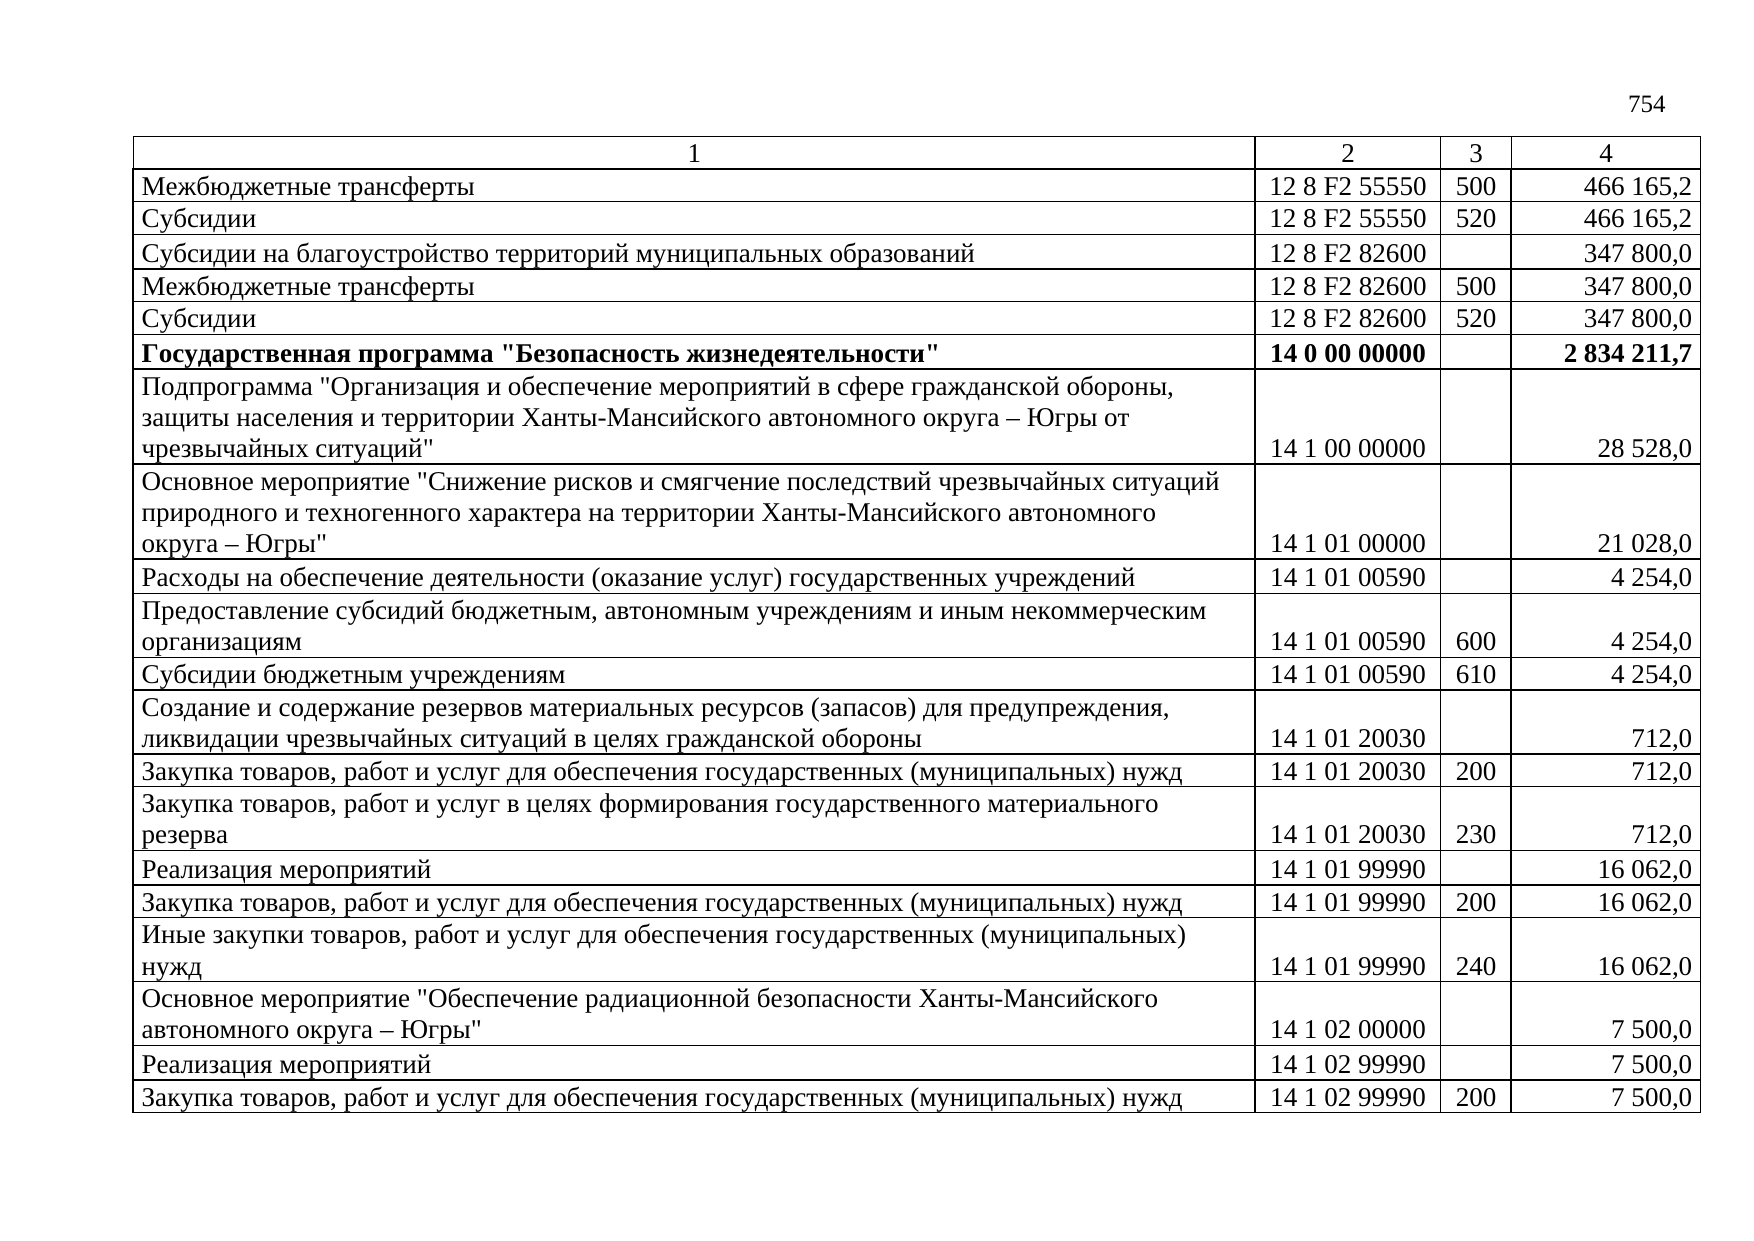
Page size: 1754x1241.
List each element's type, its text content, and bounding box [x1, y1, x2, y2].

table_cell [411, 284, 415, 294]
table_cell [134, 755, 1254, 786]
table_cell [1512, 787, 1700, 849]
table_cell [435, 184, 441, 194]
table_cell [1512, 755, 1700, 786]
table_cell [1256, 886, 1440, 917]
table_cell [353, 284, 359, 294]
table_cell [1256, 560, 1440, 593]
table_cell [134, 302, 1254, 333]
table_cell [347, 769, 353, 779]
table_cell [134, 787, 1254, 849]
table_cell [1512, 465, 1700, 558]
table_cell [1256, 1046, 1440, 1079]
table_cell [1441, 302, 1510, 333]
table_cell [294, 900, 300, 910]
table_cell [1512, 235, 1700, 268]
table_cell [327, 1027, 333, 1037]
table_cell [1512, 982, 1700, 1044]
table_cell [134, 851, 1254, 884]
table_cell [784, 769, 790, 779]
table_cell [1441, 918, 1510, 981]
table_header 1 [134, 137, 1254, 168]
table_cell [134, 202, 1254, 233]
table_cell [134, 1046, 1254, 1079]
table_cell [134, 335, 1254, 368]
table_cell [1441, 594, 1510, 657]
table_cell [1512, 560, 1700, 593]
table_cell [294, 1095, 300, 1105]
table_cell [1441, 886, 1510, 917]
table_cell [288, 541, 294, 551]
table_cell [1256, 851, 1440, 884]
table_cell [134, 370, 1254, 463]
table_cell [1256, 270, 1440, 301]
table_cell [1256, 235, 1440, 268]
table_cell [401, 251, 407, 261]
table_header 3 [1441, 137, 1511, 168]
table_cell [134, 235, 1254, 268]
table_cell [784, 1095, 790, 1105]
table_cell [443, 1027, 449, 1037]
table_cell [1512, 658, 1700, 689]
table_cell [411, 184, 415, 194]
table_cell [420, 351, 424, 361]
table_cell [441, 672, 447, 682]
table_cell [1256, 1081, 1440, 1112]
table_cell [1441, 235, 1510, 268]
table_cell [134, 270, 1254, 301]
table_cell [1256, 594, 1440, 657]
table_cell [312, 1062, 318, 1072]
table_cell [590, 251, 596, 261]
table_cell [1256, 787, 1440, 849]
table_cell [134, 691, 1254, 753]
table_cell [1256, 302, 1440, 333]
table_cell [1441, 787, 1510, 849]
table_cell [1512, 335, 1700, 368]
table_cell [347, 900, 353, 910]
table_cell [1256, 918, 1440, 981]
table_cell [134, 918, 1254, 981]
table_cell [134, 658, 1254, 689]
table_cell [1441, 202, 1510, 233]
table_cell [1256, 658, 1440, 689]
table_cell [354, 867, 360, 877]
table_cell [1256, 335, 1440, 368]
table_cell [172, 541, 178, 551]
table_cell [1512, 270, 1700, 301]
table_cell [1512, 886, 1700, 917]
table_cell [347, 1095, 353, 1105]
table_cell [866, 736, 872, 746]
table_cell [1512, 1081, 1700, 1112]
table_header 2 [1256, 137, 1440, 168]
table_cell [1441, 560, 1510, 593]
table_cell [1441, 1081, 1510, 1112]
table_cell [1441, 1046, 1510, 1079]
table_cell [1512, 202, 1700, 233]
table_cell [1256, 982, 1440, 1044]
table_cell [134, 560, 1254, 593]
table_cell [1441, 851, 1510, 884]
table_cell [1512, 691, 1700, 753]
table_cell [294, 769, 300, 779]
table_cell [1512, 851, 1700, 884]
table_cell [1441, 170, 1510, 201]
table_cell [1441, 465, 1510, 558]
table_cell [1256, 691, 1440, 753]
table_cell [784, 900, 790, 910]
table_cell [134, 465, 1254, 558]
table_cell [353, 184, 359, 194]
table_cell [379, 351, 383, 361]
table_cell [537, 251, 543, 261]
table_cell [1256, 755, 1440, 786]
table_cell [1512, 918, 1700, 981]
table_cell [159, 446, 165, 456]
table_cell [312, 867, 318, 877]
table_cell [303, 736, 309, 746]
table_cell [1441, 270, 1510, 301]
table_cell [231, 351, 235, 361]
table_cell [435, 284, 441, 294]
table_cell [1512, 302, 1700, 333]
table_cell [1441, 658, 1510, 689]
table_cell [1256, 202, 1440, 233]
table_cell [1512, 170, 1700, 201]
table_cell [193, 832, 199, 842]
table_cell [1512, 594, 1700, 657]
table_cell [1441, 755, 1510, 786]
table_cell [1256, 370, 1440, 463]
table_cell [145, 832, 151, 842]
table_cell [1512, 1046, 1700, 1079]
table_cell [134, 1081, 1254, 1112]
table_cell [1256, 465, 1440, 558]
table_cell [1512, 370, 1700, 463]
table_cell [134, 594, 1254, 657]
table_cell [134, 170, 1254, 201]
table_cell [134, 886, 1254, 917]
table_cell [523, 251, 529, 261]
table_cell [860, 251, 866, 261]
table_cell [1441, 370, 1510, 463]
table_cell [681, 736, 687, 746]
table_header 4 [1512, 137, 1700, 168]
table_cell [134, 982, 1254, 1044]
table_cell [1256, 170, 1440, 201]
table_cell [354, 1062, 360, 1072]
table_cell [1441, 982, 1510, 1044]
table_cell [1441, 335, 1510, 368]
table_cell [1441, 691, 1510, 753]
